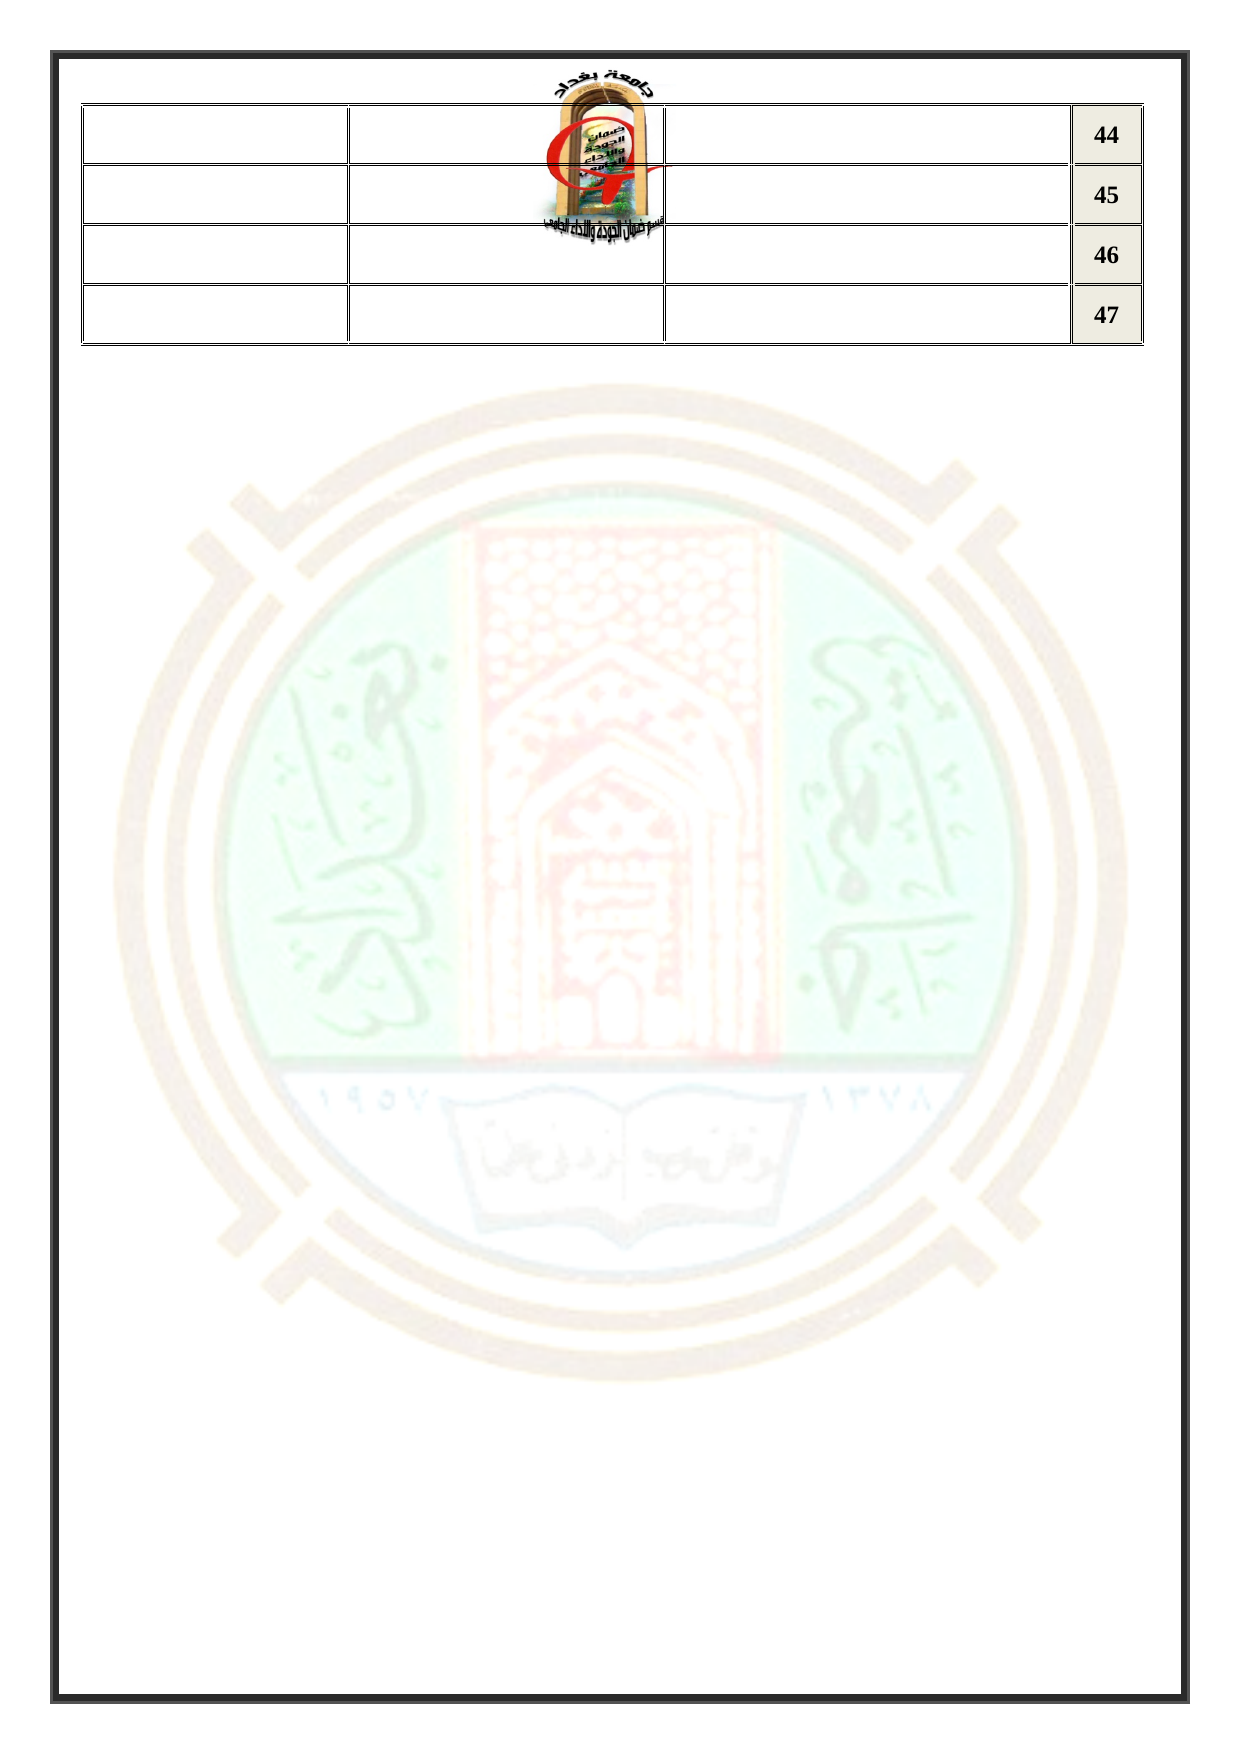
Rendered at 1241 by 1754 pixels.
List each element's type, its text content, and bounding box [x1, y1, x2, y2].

table_cell [666, 163, 1070, 223]
table_cell 47 [1073, 283, 1142, 343]
table_cell [349, 106, 664, 163]
table_cell [664, 106, 1070, 163]
table_cell [350, 226, 663, 283]
table_cell [349, 286, 664, 343]
table_cell [84, 226, 347, 283]
table_cell [83, 104, 349, 163]
table_cell [83, 283, 349, 343]
table_cell [350, 166, 663, 223]
picture [533, 67, 677, 103]
table_cell 46 [1073, 223, 1141, 283]
table_cell [84, 166, 347, 223]
table_cell [664, 283, 1070, 343]
table_cell 45 [1073, 163, 1141, 223]
table_cell [666, 223, 1070, 283]
table_cell 44 [1073, 106, 1142, 163]
